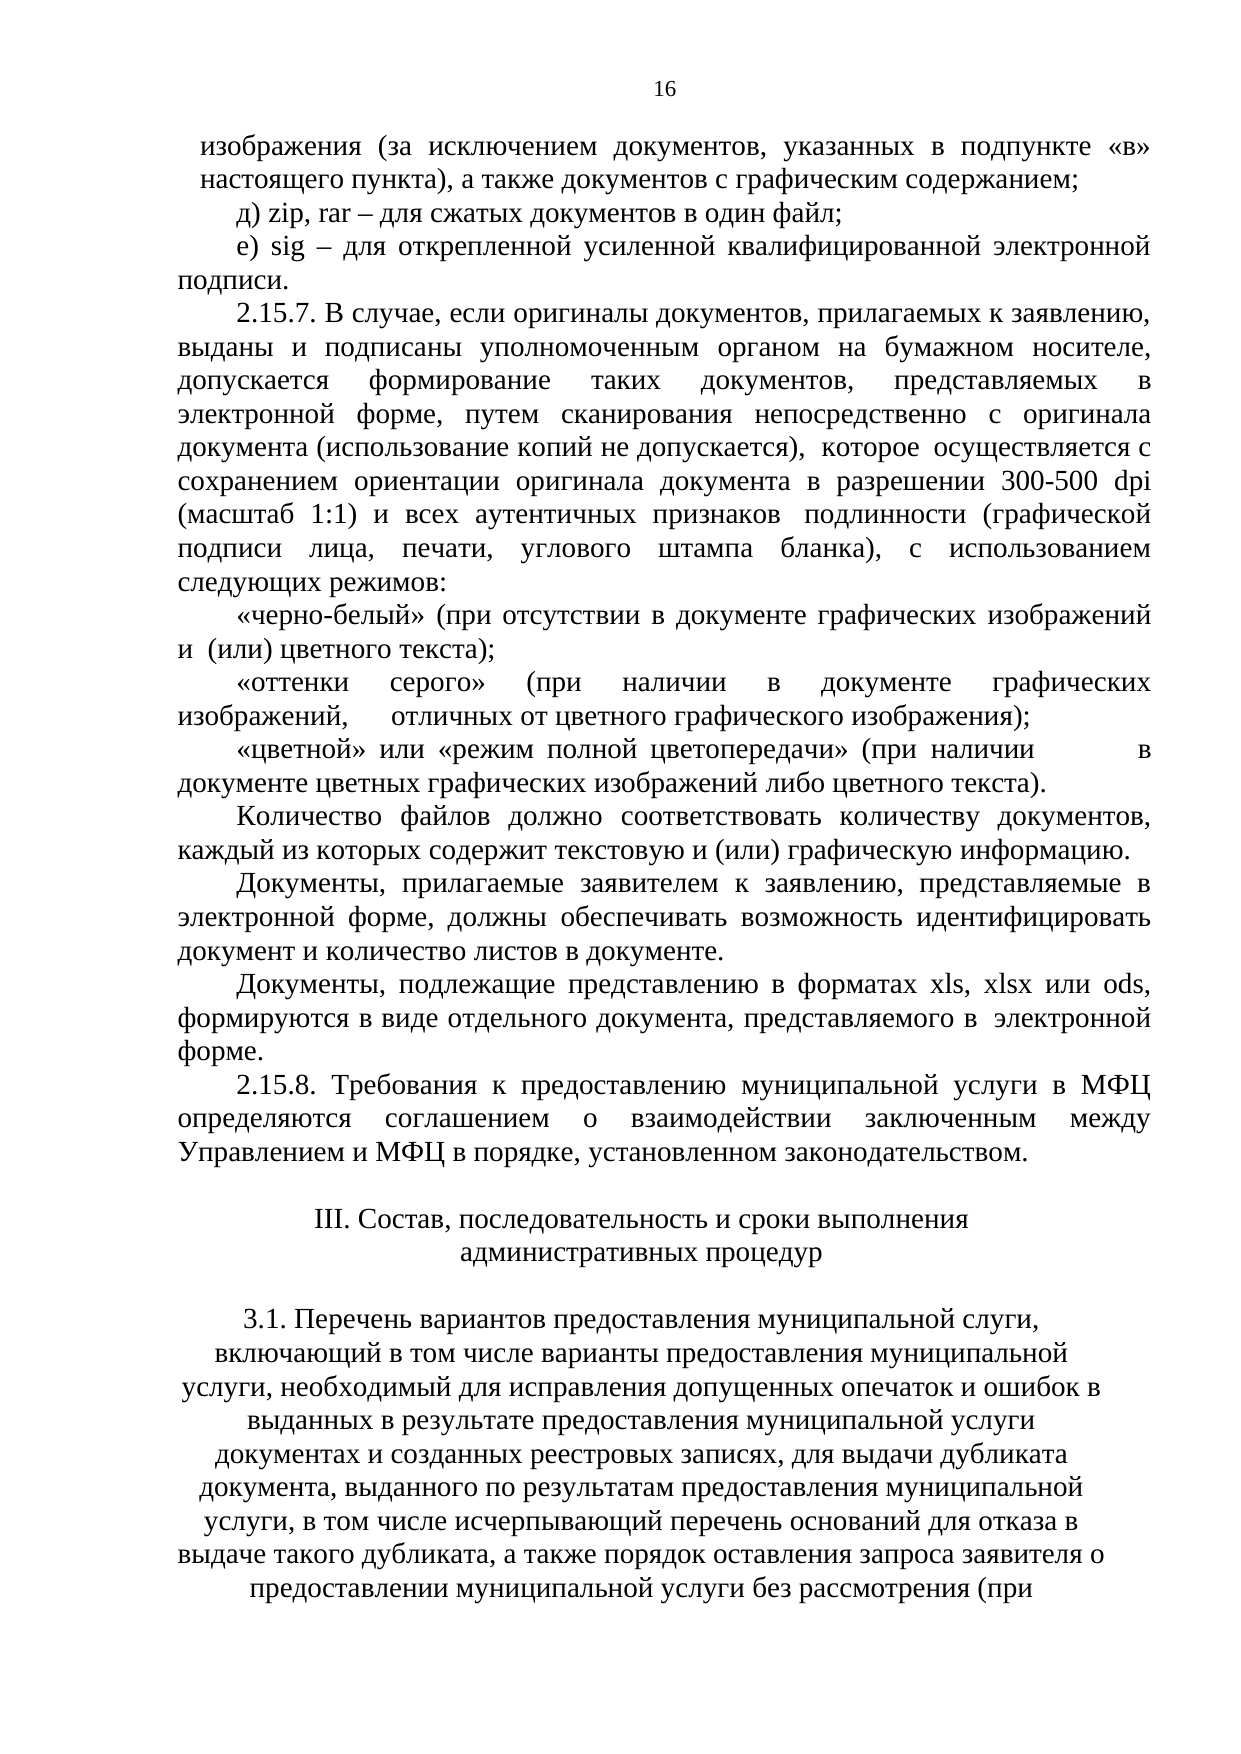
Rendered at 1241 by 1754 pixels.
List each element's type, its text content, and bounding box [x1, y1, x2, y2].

text Документы, подлежащие представлению в форматах xls, xlsx или ods, формируются в виде отдельного документа, представляемого в электронной форме. [177, 966, 1151, 1067]
text Количество файлов должно соответствовать количеству документов, каждый из которых содержит текстовую и (или) графическую информацию. [177, 798, 1151, 866]
list 2.15.7. В случае, если оригиналы документов, прилагаемых к заявлению, выданы и подписаны уполномоченным органом на бумажном носителе, допускается формирование таких документов, представляемых в электронной форме, путем сканирования непосредственно с оригинала документа (использование копий не допускается), которое осуществляется с сохранением ориентации оригинала документа в разрешении 300-500 dpi (масштаб 1:1) и всех аутентичных признаков подлинности (графической подписи лица, печати, углового штампа бланка), с использованием следующих режимов: [177, 295, 1151, 597]
list 2.15.8. Требования к предоставлению муниципальной услуги в МФЦ определяются соглашением о взаимодействии заключенным между Управлением и МФЦ в порядке, установленном законодательством. [177, 1067, 1151, 1167]
text «оттенки серого» (при наличии в документе графических изображений, отличных от цветного графического изображения); [177, 664, 1151, 731]
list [200, 128, 1151, 195]
text «черно-белый» (при отсутствии в документе графических изображений и (или) цветного текста); [177, 597, 1151, 664]
list е) sig – для открепленной усиленной квалифицированной электронной подписи. [177, 228, 1151, 295]
list Документы, прилагаемые заявителем к заявлению, представляемые в электронной форме, должны обеспечивать возможность идентифицировать документ и количество листов в документе. [177, 866, 1151, 966]
list д) zip, rar – для сжатых документов в один файл; [200, 195, 1105, 228]
text III. Состав, последовательность и сроки выполнения [177, 1201, 1105, 1234]
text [177, 1302, 1105, 1603]
text административных процедур [177, 1234, 1105, 1268]
text «цветной» или «режим полной цветопередачи» (при наличии в документе цветных графических изображений либо цветного текста). [177, 731, 1151, 798]
